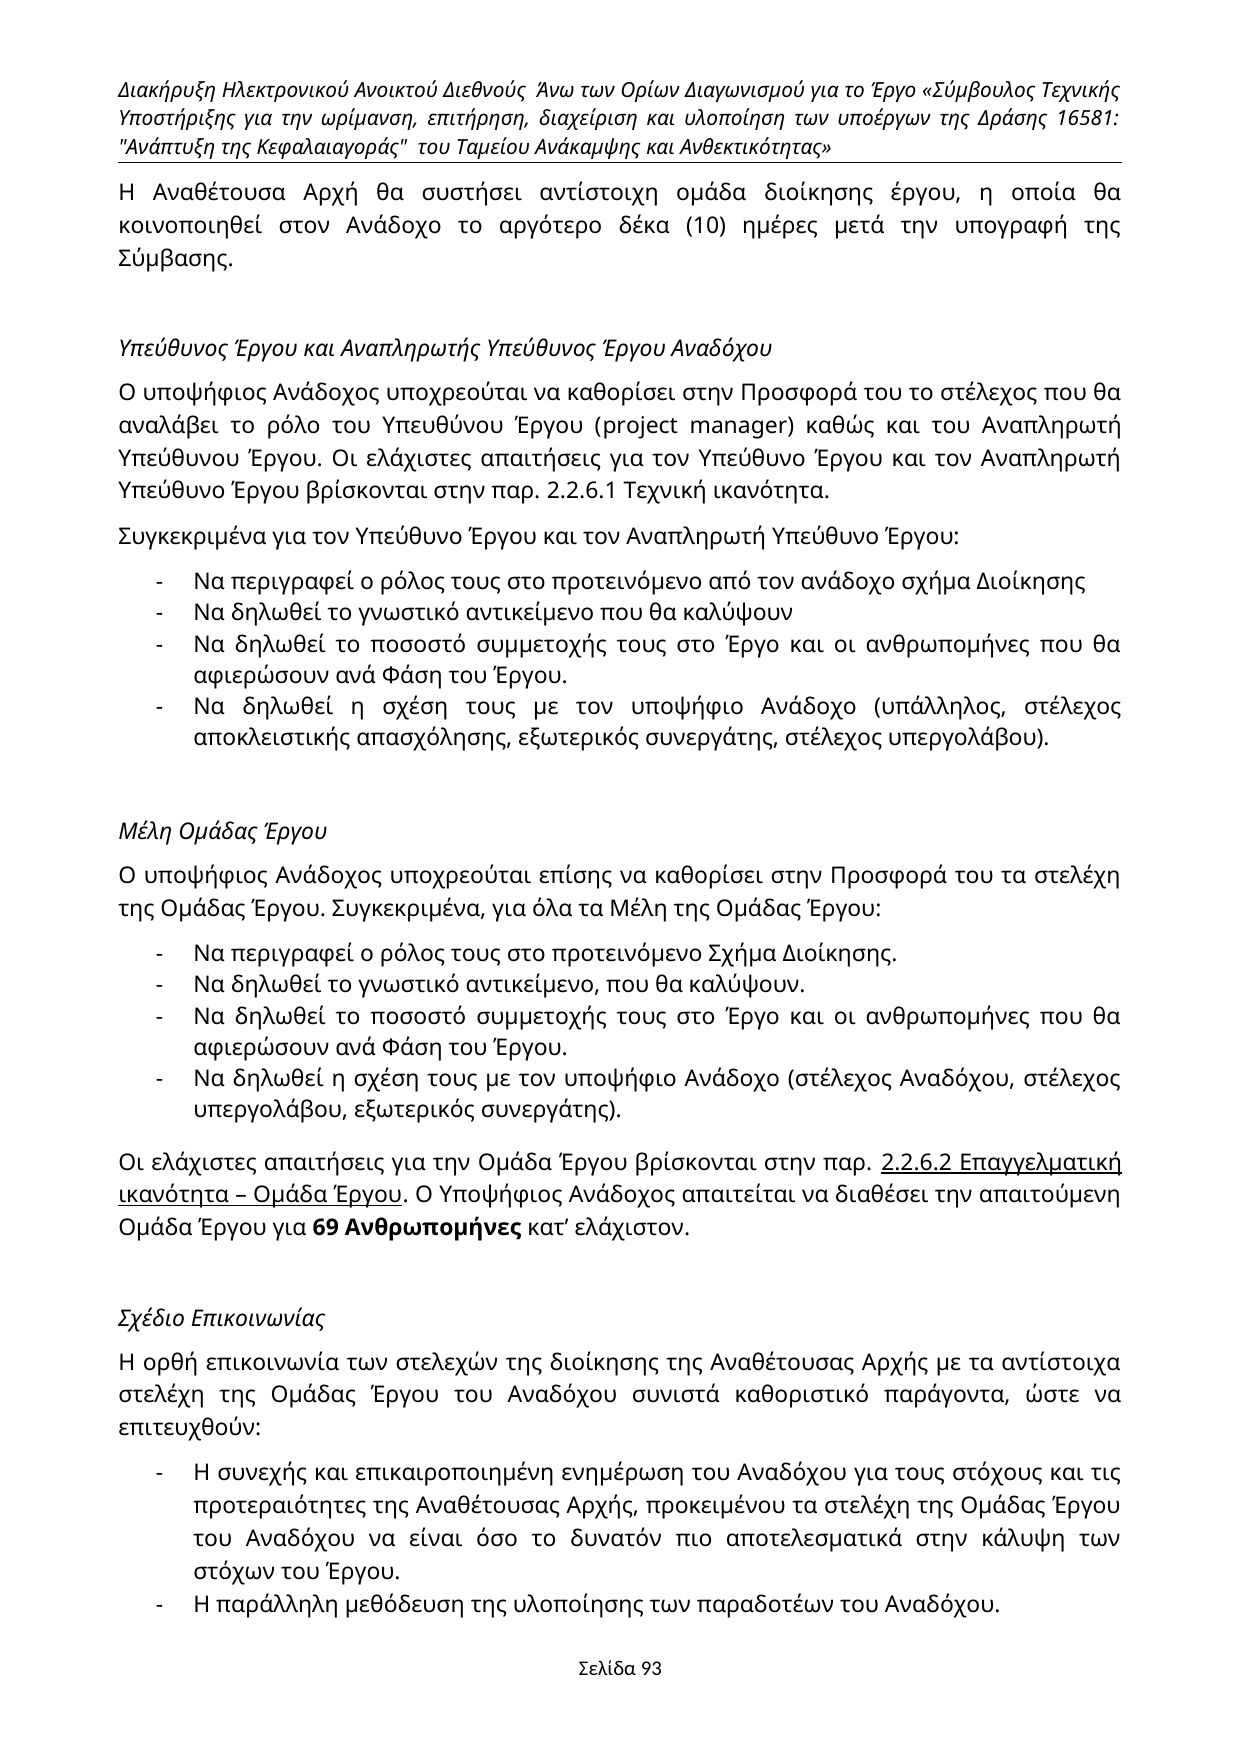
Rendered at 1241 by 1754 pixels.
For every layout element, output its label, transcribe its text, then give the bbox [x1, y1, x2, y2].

list Να περιγραφεί ο ρόλος τους στο προτεινόμενο από τον ανάδοχο σχήμα Διοίκησης [193, 565, 1122, 596]
list Η παράλληλη μεθόδευση της υλοποίησης των παραδοτέων του Αναδόχου. [193, 1588, 1122, 1619]
list Να δηλωθεί το γνωστικό αντικείμενο, που θα καλύψουν. [193, 968, 1122, 999]
text Ο υποψήφιος Ανάδοχος υποχρεούται επίσης να καθορίσει στην Προσφορά του τα στελέχη της Ομάδας Έργου. Συγκεκριμένα, για όλα τα Μέλη της Ομάδας Έργου: [118, 859, 1122, 923]
text Συγκεκριμένα για τον Υπεύθυνο Έργου και τον Αναπληρωτή Υπεύθυνο Έργου: [118, 520, 1122, 551]
text Η Αναθέτουσα Αρχή θα συστήσει αντίστοιχη ομάδα διοίκησης έργου, η οποία θα κοινοποιηθεί στον Ανάδοχο το αργότερο δέκα (10) ημέρες μετά την υπογραφή της Σύμβασης. [118, 176, 1122, 273]
list Να δηλωθεί το ποσοστό συμμετοχής τους στο Έργο και οι ανθρωπομήνες που θα αφιερώσουν ανά Φάση του Έργου. [156, 999, 1122, 1062]
text Ο υποψήφιος Ανάδοχος υποχρεούται να καθορίσει στην Προσφορά του το στέλεχος που θα αναλάβει το ρόλο του Υπευθύνου Έργου (project manager) καθώς και του Αναπληρωτή Υπεύθυνου Έργου. Οι ελάχιστες απαιτήσεις για τον Υπεύθυνο Έργου και τον Αναπληρωτή Υπεύθυνο Έργου βρίσκονται στην παρ. 2.2.6.1 Τεχνική ικανότητα. [118, 376, 1122, 506]
text Οι ελάχιστες απαιτήσεις για την Ομάδα Έργου βρίσκονται στην παρ. 2.2.6.2 Επαγγελματική ικανότητα – Ομάδα Έργου. Ο Υποψήφιος Ανάδοχος απαιτείται να διαθέσει την απαιτούμενη Ομάδα Έργου για 69 Ανθρωπομήνες κατ’ ελάχιστον. [118, 1145, 1122, 1242]
list Η συνεχής και επικαιροποιημένη ενημέρωση του Αναδόχου για τους στόχους και τις προτεραιότητες της Αναθέτουσας Αρχής, προκειμένου τα στελέχη της Ομάδας Έργου του Αναδόχου να είναι όσο το δυνατόν πιο αποτελεσματικά στην κάλυψη των στόχων του Έργου. [156, 1456, 1122, 1586]
text Υπεύθυνος Έργου και Αναπληρωτής Υπεύθυνος Έργου Αναδόχου [118, 332, 1122, 363]
text Μέλη Ομάδας Έργου [118, 815, 1122, 846]
list Να δηλωθεί το γνωστικό αντικείμενο που θα καλύψουν [193, 596, 1122, 627]
text Η ορθή επικοινωνία των στελεχών της διοίκησης της Αναθέτουσας Αρχής με τα αντίστοιχα στελέχη της Ομάδας Έργου του Αναδόχου συνιστά καθοριστικό παράγοντα, ώστε να επιτευχθούν: [118, 1345, 1122, 1442]
list Να δηλωθεί το ποσοστό συμμετοχής τους στο Έργο και οι ανθρωπομήνες που θα αφιερώσουν ανά Φάση του Έργου. [156, 627, 1122, 690]
list Να δηλωθεί η σχέση τους με τον υποψήφιο Ανάδοχο (στέλεχος Αναδόχου, στέλεχος υπεργολάβου, εξωτερικός συνεργάτης). [156, 1062, 1122, 1124]
list Να περιγραφεί ο ρόλος τους στο προτεινόμενο Σχήμα Διοίκησης. [193, 937, 1122, 968]
text Σχέδιο Επικοινωνίας [118, 1302, 1122, 1333]
list Να δηλωθεί η σχέση τους με τον υποψήφιο Ανάδοχο (υπάλληλος, στέλεχος αποκλειστικής απασχόλησης, εξωτερικός συνεργάτης, στέλεχος υπεργολάβου). [156, 690, 1122, 752]
